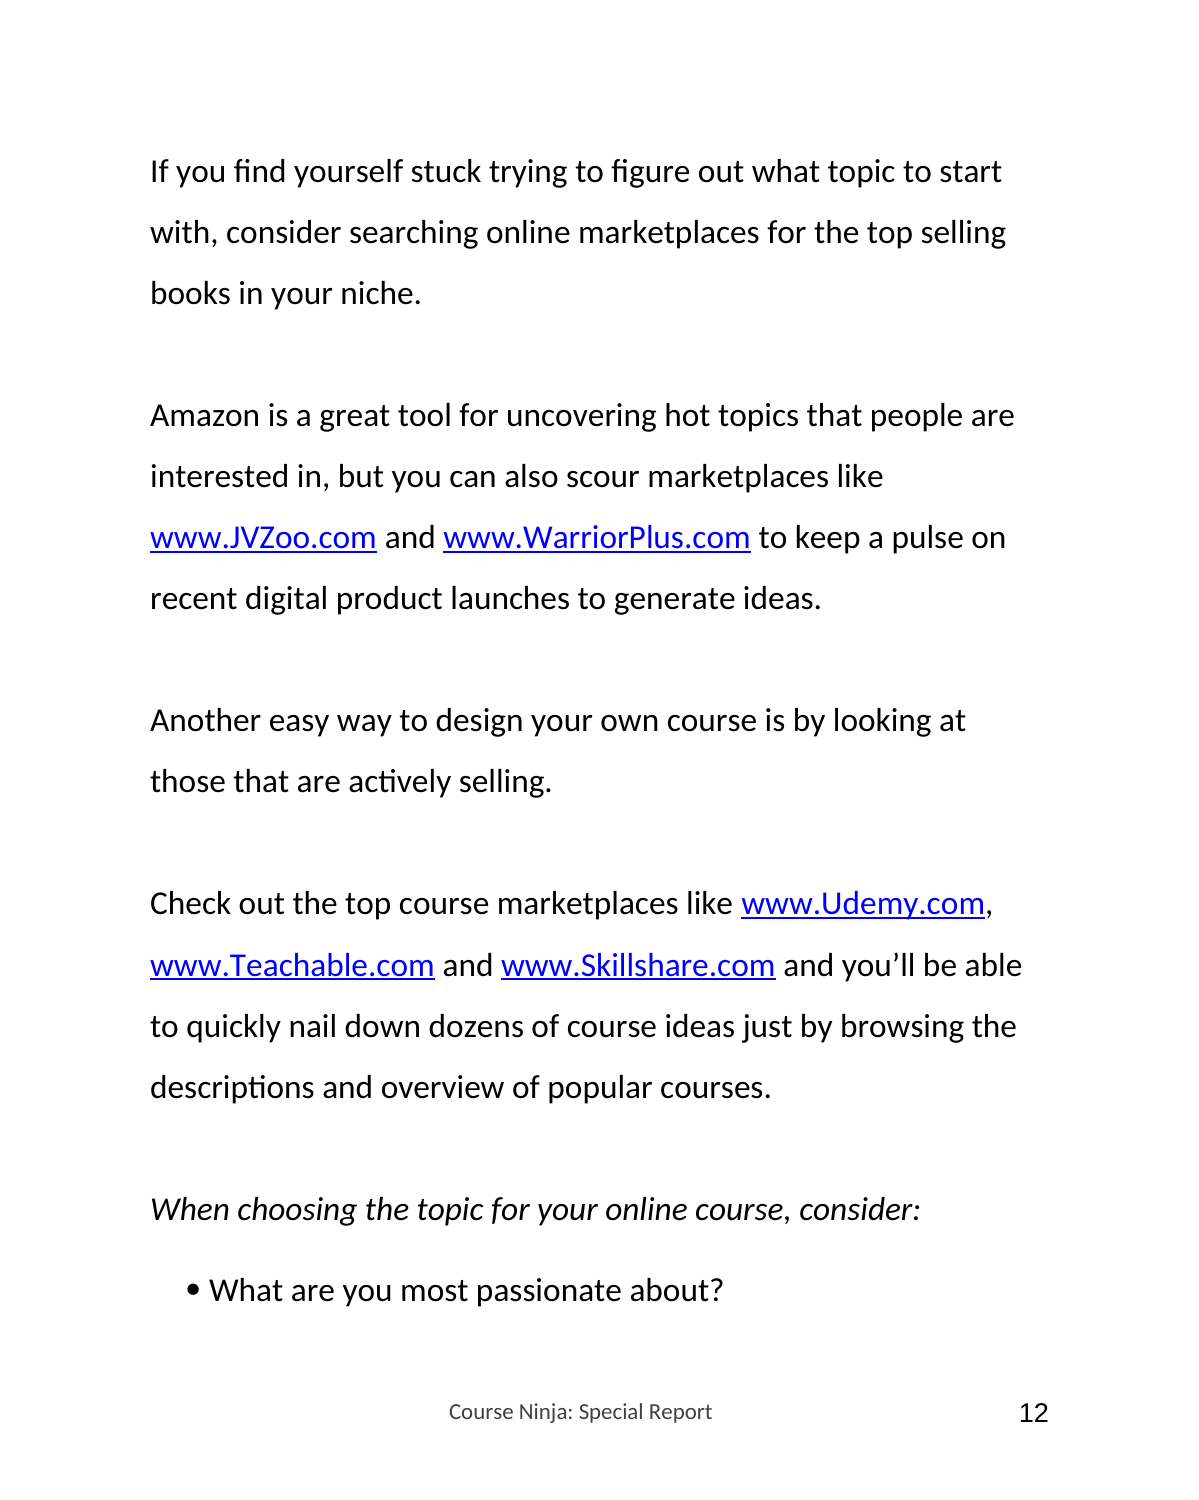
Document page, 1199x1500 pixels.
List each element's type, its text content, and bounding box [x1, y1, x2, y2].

text If you find yourself stuck trying to figure out what topic to start with, consider searching online marketplaces for the top selling books in your niche. [150, 150, 1049, 313]
text When choosing the topic for your online course, consider: [150, 1188, 1049, 1228]
text Check out the top course marketplaces like www.Udemy.com, www.Teachable.com and www.Skillshare.com and you’ll be able to quickly nail down dozens of course ideas just by browsing the descriptions and overview of popular courses. [150, 882, 1049, 1106]
text Another easy way to design your own course is by looking at those that are actively selling. [150, 638, 1049, 801]
text Amazon is a great tool for uncovering hot topics that people are interested in, but you can also scour marketplaces like www.JVZoo.com and www.WarriorPlus.com to keep a pulse on recent digital product launches to generate ideas. [150, 394, 1049, 618]
list What are you most passionate about? [187, 1269, 1049, 1310]
